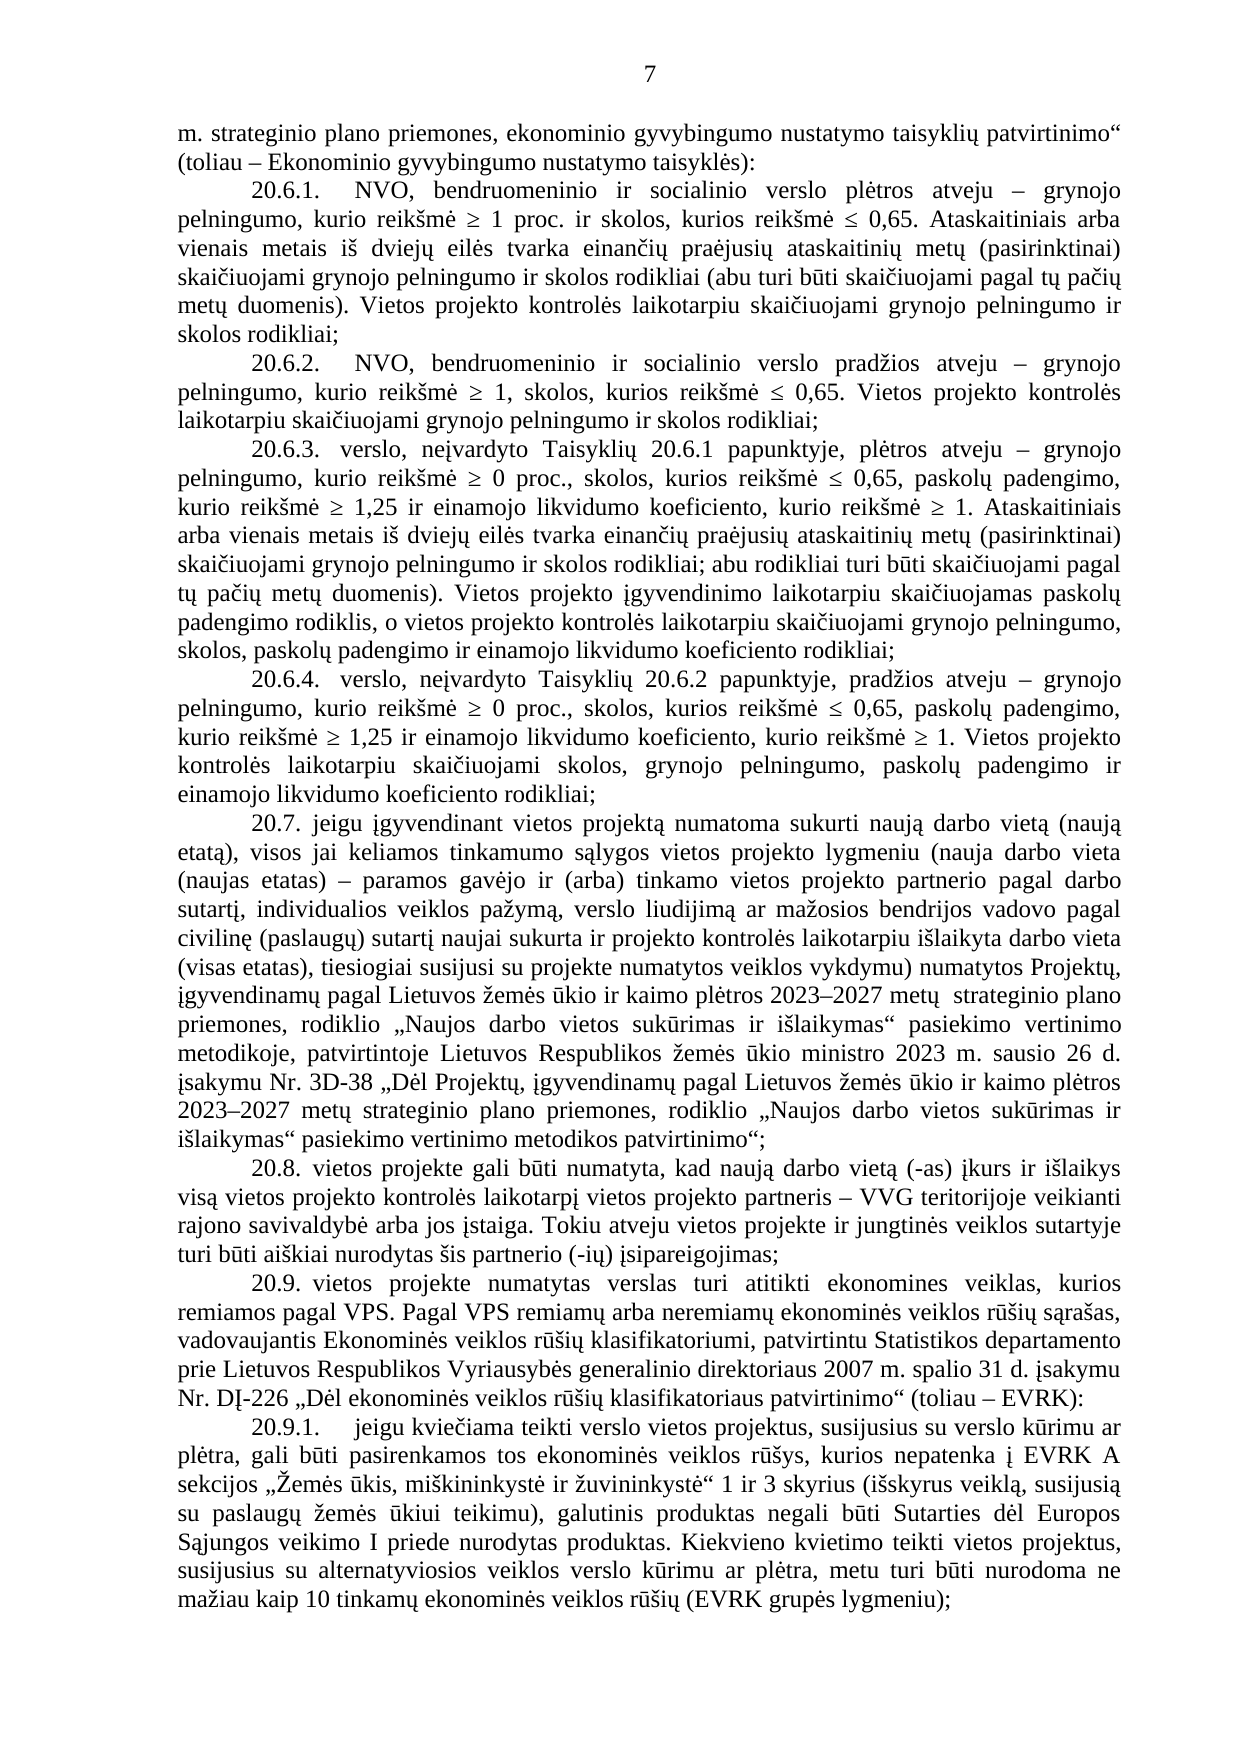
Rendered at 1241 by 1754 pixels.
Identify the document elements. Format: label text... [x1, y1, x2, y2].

list verslo, neįvardyto Taisyklių 20.6.2 papunktyje, pradžios atveju – grynojo pelningumo, kurio reikšmė ≥ 0 proc., skolos, kurios reikšmė ≤ 0,65, paskolų padengimo, kurio reikšmė ≥ 1,25 ir einamojo likvidumo koeficiento, kurio reikšmė ≥ 1. Vietos projekto kontrolės laikotarpiu skaičiuojami skolos, grynojo pelningumo, paskolų padengimo ir einamojo likvidumo koeficiento rodikliai; [177, 664, 1122, 808]
list jeigu kviečiama teikti verslo vietos projektus, susijusius su verslo kūrimu ar plėtra, gali būti pasirenkamos tos ekonominės veiklos rūšys, kurios nepatenka į EVRK A sekcijos „Žemės ūkis, miškininkystė ir žuvininkystė“ 1 ir 3 skyrius (išskyrus veiklą, susijusią su paslaugų žemės ūkiui teikimu), galutinis produktas negali būti Sutarties dėl Europos Sąjungos veikimo I priede nurodytas produktas. Kiekvieno kvietimo teikti vietos projektus, susijusius su alternatyviosios veiklos verslo kūrimu ar plėtra, metu turi būti nurodoma ne mažiau kaip 10 tinkamų ekonominės veiklos rūšių (EVRK grupės lygmeniu); [177, 1412, 1122, 1613]
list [177, 118, 1122, 176]
list NVO, bendruomeninio ir socialinio verslo pradžios atveju – grynojo pelningumo, kurio reikšmė ≥ 1, skolos, kurios reikšmė ≤ 0,65. Vietos projekto kontrolės laikotarpiu skaičiuojami grynojo pelningumo ir skolos rodikliai; [177, 348, 1122, 434]
list jeigu įgyvendinant vietos projektą numatoma sukurti naują darbo vietą (naują etatą), visos jai keliamos tinkamumo sąlygos vietos projekto lygmeniu (nauja darbo vieta (naujas etatas) – paramos gavėjo ir (arba) tinkamo vietos projekto partnerio pagal darbo sutartį, individualios veiklos pažymą, verslo liudijimą ar mažosios bendrijos vadovo pagal civilinę (paslaugų) sutartį naujai sukurta ir projekto kontrolės laikotarpiu išlaikyta darbo vieta (visas etatas), tiesiogiai susijusi su projekte numatytos veiklos vykdymu) numatytos Projektų, įgyvendinamų pagal Lietuvos žemės ūkio ir kaimo plėtros 2023–2027 metų strateginio plano priemones, rodiklio „Naujos darbo vietos sukūrimas ir išlaikymas“ pasiekimo vertinimo metodikoje, patvirtintoje Lietuvos Respublikos žemės ūkio ministro 2023 m. sausio 26 d. įsakymu Nr. 3D-38 „Dėl Projektų, įgyvendinamų pagal Lietuvos žemės ūkio ir kaimo plėtros 2023–2027 metų strateginio plano priemones, rodiklio „Naujos darbo vietos sukūrimas ir išlaikymas“ pasiekimo vertinimo metodikos patvirtinimo“; [177, 808, 1122, 1153]
list NVO, bendruomeninio ir socialinio verslo plėtros atveju – grynojo pelningumo, kurio reikšmė ≥ 1 proc. ir skolos, kurios reikšmė ≤ 0,65. Ataskaitiniais arba vienais metais iš dviejų eilės tvarka einančių praėjusių ataskaitinių metų (pasirinktinai) skaičiuojami grynojo pelningumo ir skolos rodikliai (abu turi būti skaičiuojami pagal tų pačių metų duomenis). Vietos projekto kontrolės laikotarpiu skaičiuojami grynojo pelningumo ir skolos rodikliai; [177, 176, 1122, 348]
list verslo, neįvardyto Taisyklių 20.6.1 papunktyje, plėtros atveju – grynojo pelningumo, kurio reikšmė ≥ 0 proc., skolos, kurios reikšmė ≤ 0,65, paskolų padengimo, kurio reikšmė ≥ 1,25 ir einamojo likvidumo koeficiento, kurio reikšmė ≥ 1. Ataskaitiniais arba vienais metais iš dviejų eilės tvarka einančių praėjusių ataskaitinių metų (pasirinktinai) skaičiuojami grynojo pelningumo ir skolos rodikliai; abu rodikliai turi būti skaičiuojami pagal tų pačių metų duomenis). Vietos projekto įgyvendinimo laikotarpiu skaičiuojamas paskolų padengimo rodiklis, o vietos projekto kontrolės laikotarpiu skaičiuojami grynojo pelningumo, skolos, paskolų padengimo ir einamojo likvidumo koeficiento rodikliai; [177, 434, 1122, 664]
list vietos projekte gali būti numatyta, kad naują darbo vietą (-as) įkurs ir išlaikys visą vietos projekto kontrolės laikotarpį vietos projekto partneris – VVG teritorijoje veikianti rajono savivaldybė arba jos įstaiga. Tokiu atveju vietos projekte ir jungtinės veiklos sutartyje turi būti aiškiai nurodytas šis partnerio (-ių) įsipareigojimas; [177, 1153, 1122, 1268]
list vietos projekte numatytas verslas turi atitikti ekonomines veiklas, kurios remiamos pagal VPS. Pagal VPS remiamų arba neremiamų ekonominės veiklos rūšių sąrašas, vadovaujantis Ekonominės veiklos rūšių klasifikatoriumi, patvirtintu Statistikos departamento prie Lietuvos Respublikos Vyriausybės generalinio direktoriaus 2007 m. spalio 31 d. įsakymu Nr. DĮ-226 „Dėl ekonominės veiklos rūšių klasifikatoriaus patvirtinimo“ (toliau – EVRK): [177, 1268, 1122, 1412]
